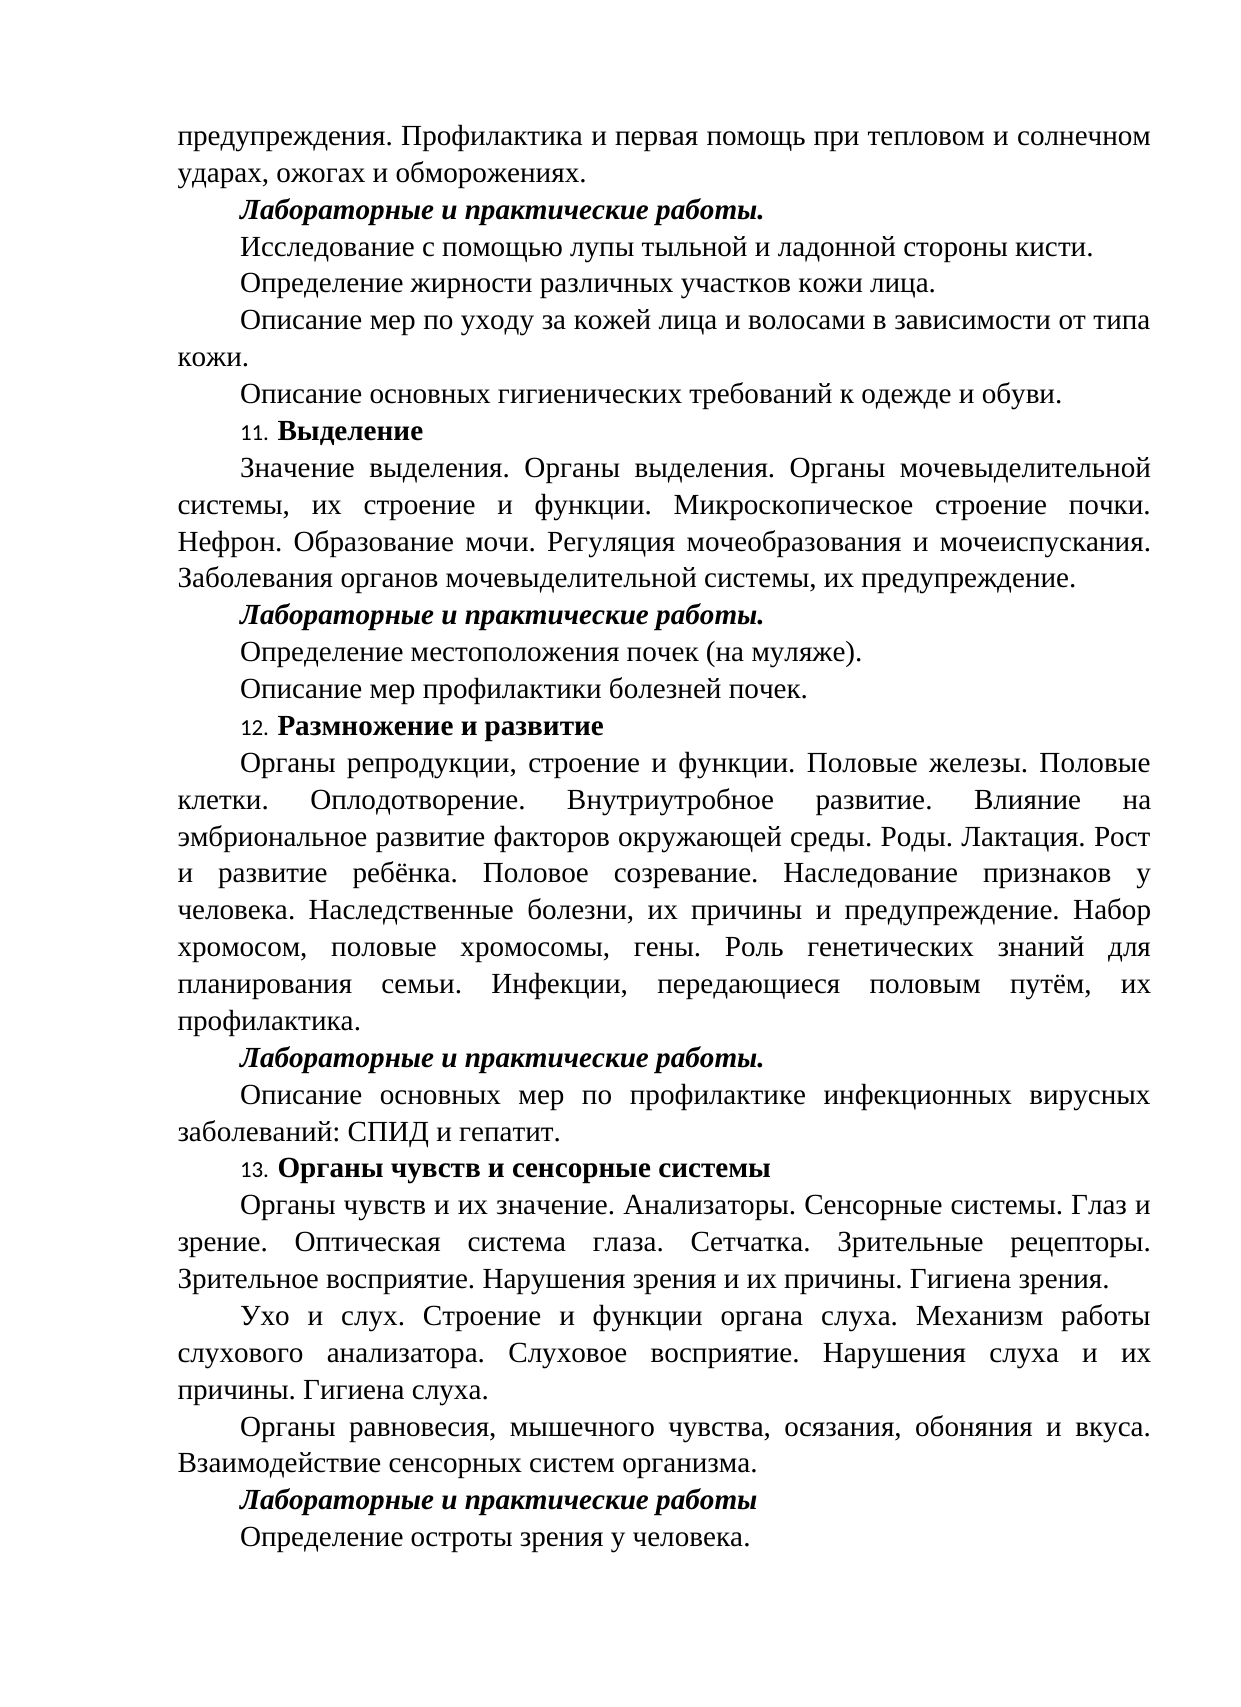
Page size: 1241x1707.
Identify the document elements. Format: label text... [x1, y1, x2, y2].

text Органы репродукции, строение и функции. Половые железы. Половые клетки. Оплодотворение. Внутриутробное развитие. Влияние на эмбриональное развитие факторов окружающей среды. Роды. Лактация. Рост и развитие ребёнка. Половое созревание. Наследование признаков у человека. Наследственные болезни, их причины и предупреждение. Набор хромосом, половые хромосомы, гены. Роль генетических знаний для планирования семьи. Инфекции, передающиеся половым путём, их профилактика. [177, 745, 1152, 1037]
text Определение местоположения почек (на муляже). [177, 634, 1152, 668]
text Описание основных мер по профилактике инфекционных вирусных заболеваний: СПИД и гепатит. [177, 1077, 1152, 1147]
text Органы равновесия, мышечного чувства, осязания, обоняния и вкуса. Взаимодействие сенсорных систем организма. [177, 1409, 1152, 1479]
text Описание мер по уходу за кожей лица и волосами в зависимости от типа кожи. [177, 302, 1152, 373]
text Описание основных гигиенических требований к одежде и обуви. [177, 376, 1152, 410]
text Органы чувств и их значение. Анализаторы. Сенсорные системы. Глаз и зрение. Оптическая система глаза. Сетчатка. Зрительные рецепторы. Зрительное восприятие. Нарушения зрения и их причины. Гигиена зрения. [177, 1187, 1152, 1295]
text Значение выделения. Органы выделения. Органы мочевыделительной системы, их строение и функции. Микроскопическое строение почки. Нефрон. Образование мочи. Регуляция мочеобразования и мочеиспускания. Заболевания органов мочевыделительной системы, их предупреждение. [177, 450, 1152, 594]
text Лабораторные и практические работы. [177, 192, 1152, 225]
list Размножение и развитие [240, 708, 1152, 742]
text Ухо и слух. Строение и функции органа слуха. Механизм работы слухового анализатора. Слуховое восприятие. Нарушения слуха и их причины. Гигиена слуха. [177, 1298, 1152, 1405]
text Лабораторные и практические работы [177, 1482, 1152, 1516]
text Исследование с помощью лупы тыльной и ладонной стороны кисти. [177, 229, 1152, 262]
text Определение жирности различных участков кожи лица. [177, 266, 1152, 299]
text Определение остроты зрения у человека. [177, 1519, 1152, 1553]
text Лабораторные и практические работы. [177, 597, 1152, 631]
text Лабораторные и практические работы. [177, 1040, 1152, 1073]
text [177, 118, 1152, 188]
list Органы чувств и сенсорные системы [240, 1151, 1152, 1184]
list Выделение [240, 413, 1152, 447]
text Описание мер профилактики болезней почек. [177, 671, 1152, 705]
